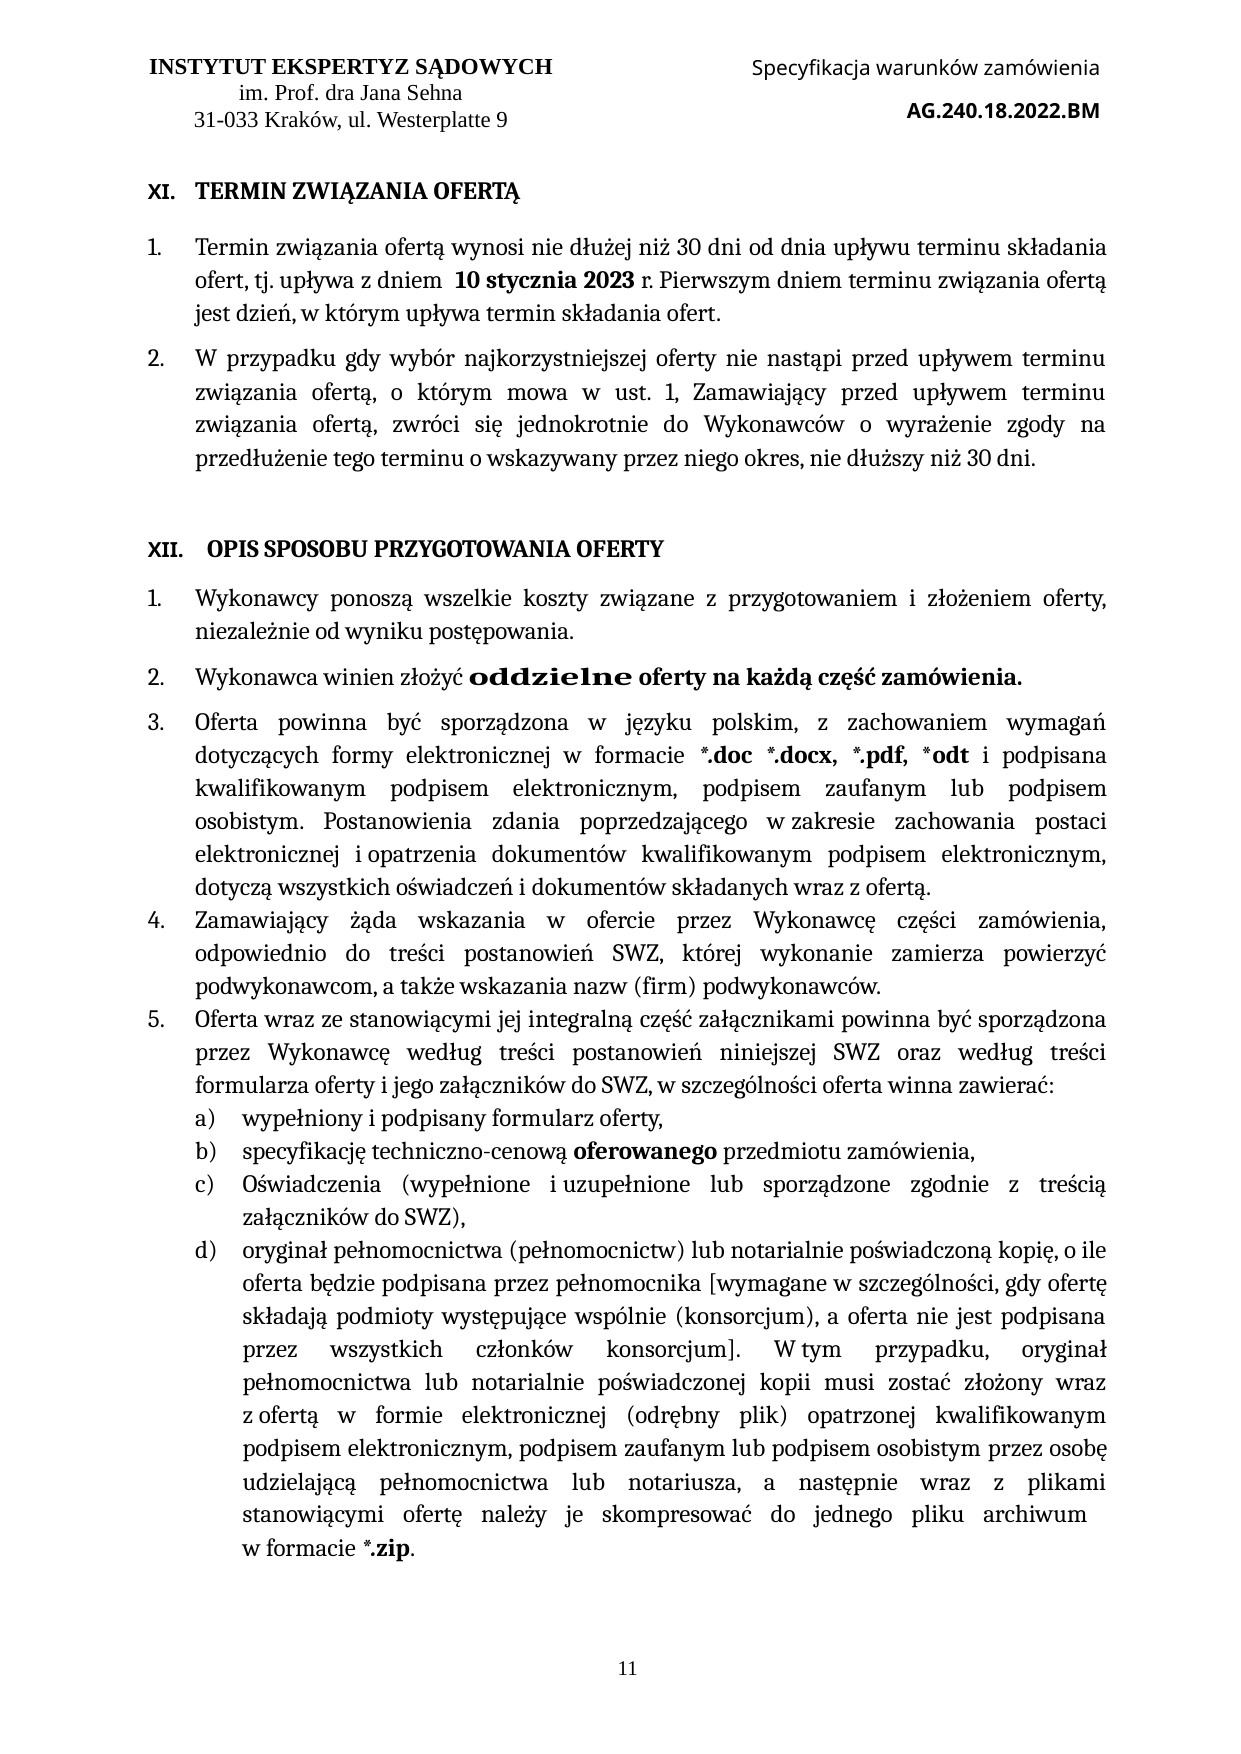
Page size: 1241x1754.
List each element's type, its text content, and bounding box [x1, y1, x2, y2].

list Termin związania ofertą wynosi nie dłużej niż 30 dni od dnia upływu terminu składania ofert, tj. upływa z dniem 10 stycznia 2023 r. Pierwszym dniem terminu związania ofertą jest dzień, w którym upływa termin składania ofert. [148, 233, 1107, 328]
list specyfikację techniczno-cenową oferowanego przedmiotu zamówienia, [195, 1137, 1107, 1166]
list Oferta powinna być sporządzona w języku polskim, z zachowaniem wymagań dotyczących formy elektronicznej w formacie *.doc *.docx, *.pdf, *odt i podpisana kwalifikowanym podpisem elektronicznym, podpisem zaufanym lub podpisem osobistym. Postanowienia zdania poprzedzającego w zakresie zachowania postaci elektronicznej i opatrzenia dokumentów kwalifikowanym podpisem elektronicznym, dotyczą wszystkich oświadczeń i dokumentów składanych wraz z ofertą. [148, 708, 1107, 902]
list Oferta wraz ze stanowiącymi jej integralną część załącznikami powinna być sporządzona przez Wykonawcę według treści postanowień niniejszej SWZ oraz według treści formularza oferty i jego załączników do SWZ, w szczególności oferta winna zawierać: [148, 1005, 1107, 1100]
list wypełniony i podpisany formularz oferty, [195, 1104, 1107, 1133]
list oryginał pełnomocnictwa (pełnomocnictw) lub notarialnie poświadczoną kopię, o ile oferta będzie podpisana przez pełnomocnika [wymagane w szczególności, gdy ofertę składają podmioty występujące wspólnie (konsorcjum), a oferta nie jest podpisana przez wszystkich członków konsorcjum]. W tym przypadku, oryginał pełnomocnictwa lub notarialnie poświadczonej kopii musi zostać złożony wraz z ofertą w formie elektronicznej (odrębny plik) opatrzonej kwalifikowanym podpisem elektronicznym, podpisem zaufanym lub podpisem osobistym przez osobę udzielającą pełnomocnictwa lub notariusza, a następnie wraz z plikami stanowiącymi ofertę należy je skompresować do jednego pliku archiwum w formacie *.zip. [195, 1236, 1107, 1562]
list TERMIN ZWIĄZANIA OFERTĄ [148, 177, 1107, 206]
list Oświadczenia (wypełnione i uzupełnione lub sporządzone zgodnie z treścią załączników do SWZ), [195, 1170, 1107, 1232]
list Zamawiający żąda wskazania w ofercie przez Wykonawcę części zamówienia, odpowiednio do treści postanowień SWZ, której wykonanie zamierza powierzyć podwykonawcom, a także wskazania nazw (firm) podwykonawców. [148, 906, 1107, 1001]
list W przypadku gdy wybór najkorzystniejszej oferty nie nastąpi przed upływem terminu związania ofertą, o którym mowa w ust. 1, Zamawiający przed upływem terminu związania ofertą, zwróci się jednokrotnie do Wykonawców o wyrażenie zgody na przedłużenie tego terminu o wskazywany przez niego okres, nie dłuższy niż 30 dni. [148, 344, 1107, 472]
list Wykonawcy ponoszą wszelkie koszty związane z przygotowaniem i złożeniem oferty, niezależnie od wyniku postępowania. [148, 584, 1107, 646]
list Wykonawca winien złożyć oddzielne oferty na każdą część zamówienia. [148, 662, 1107, 691]
list OPIS SPOSOBU PRZYGOTOWANIA OFERTY [148, 534, 1107, 563]
